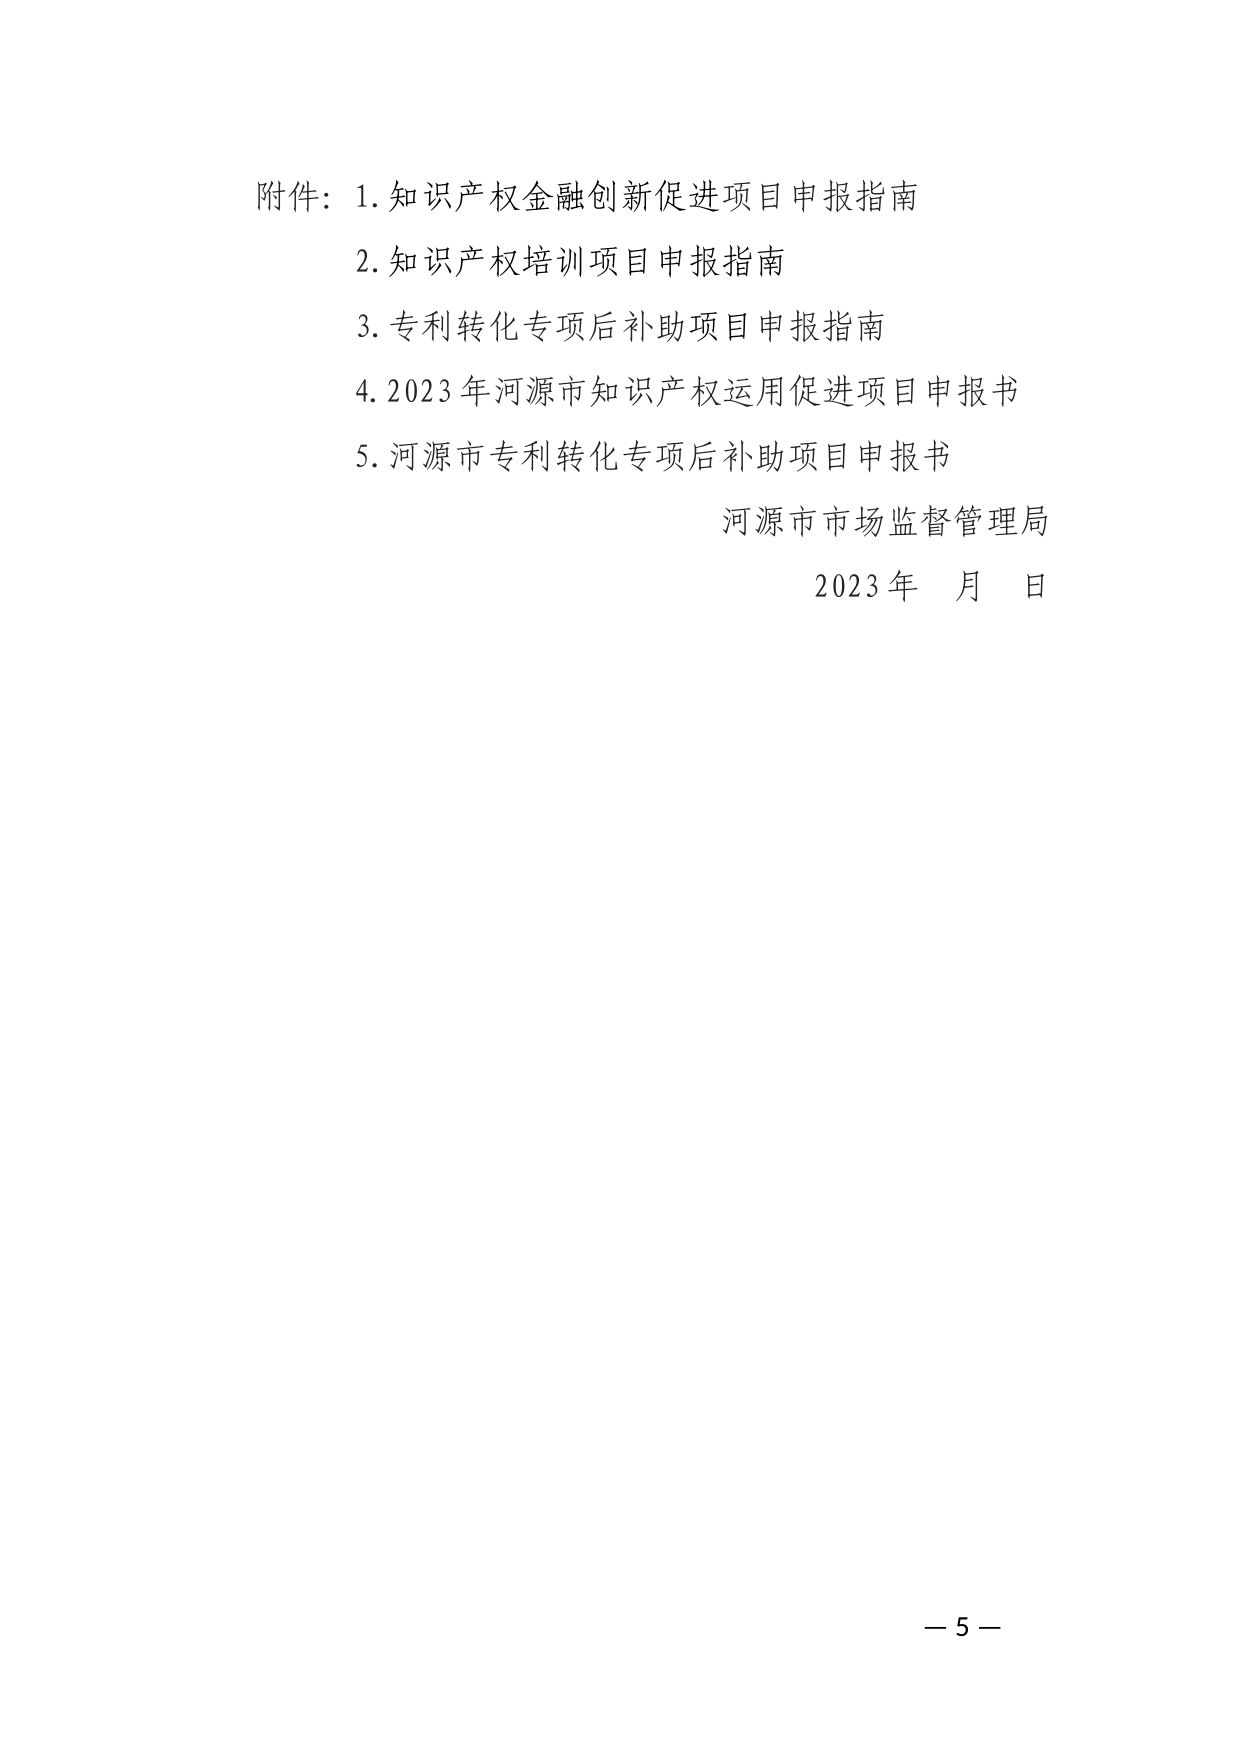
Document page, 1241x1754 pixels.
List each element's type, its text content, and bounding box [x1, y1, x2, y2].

text 2023年 月 日 [187, 552, 1053, 617]
text 2.知识产权培训项目申报指南 [187, 227, 1053, 292]
text 附件：1.知识产权金融创新促进项目申报指南 [254, 162, 1053, 227]
text 4.2023年河源市知识产权运用促进项目申报书 [354, 357, 1053, 422]
text 河源市市场监督管理局 [187, 487, 1053, 552]
text 3.专利转化专项后补助项目申报指南 [187, 292, 1053, 357]
text 5.河源市专利转化专项后补助项目申报书 [354, 422, 1053, 487]
